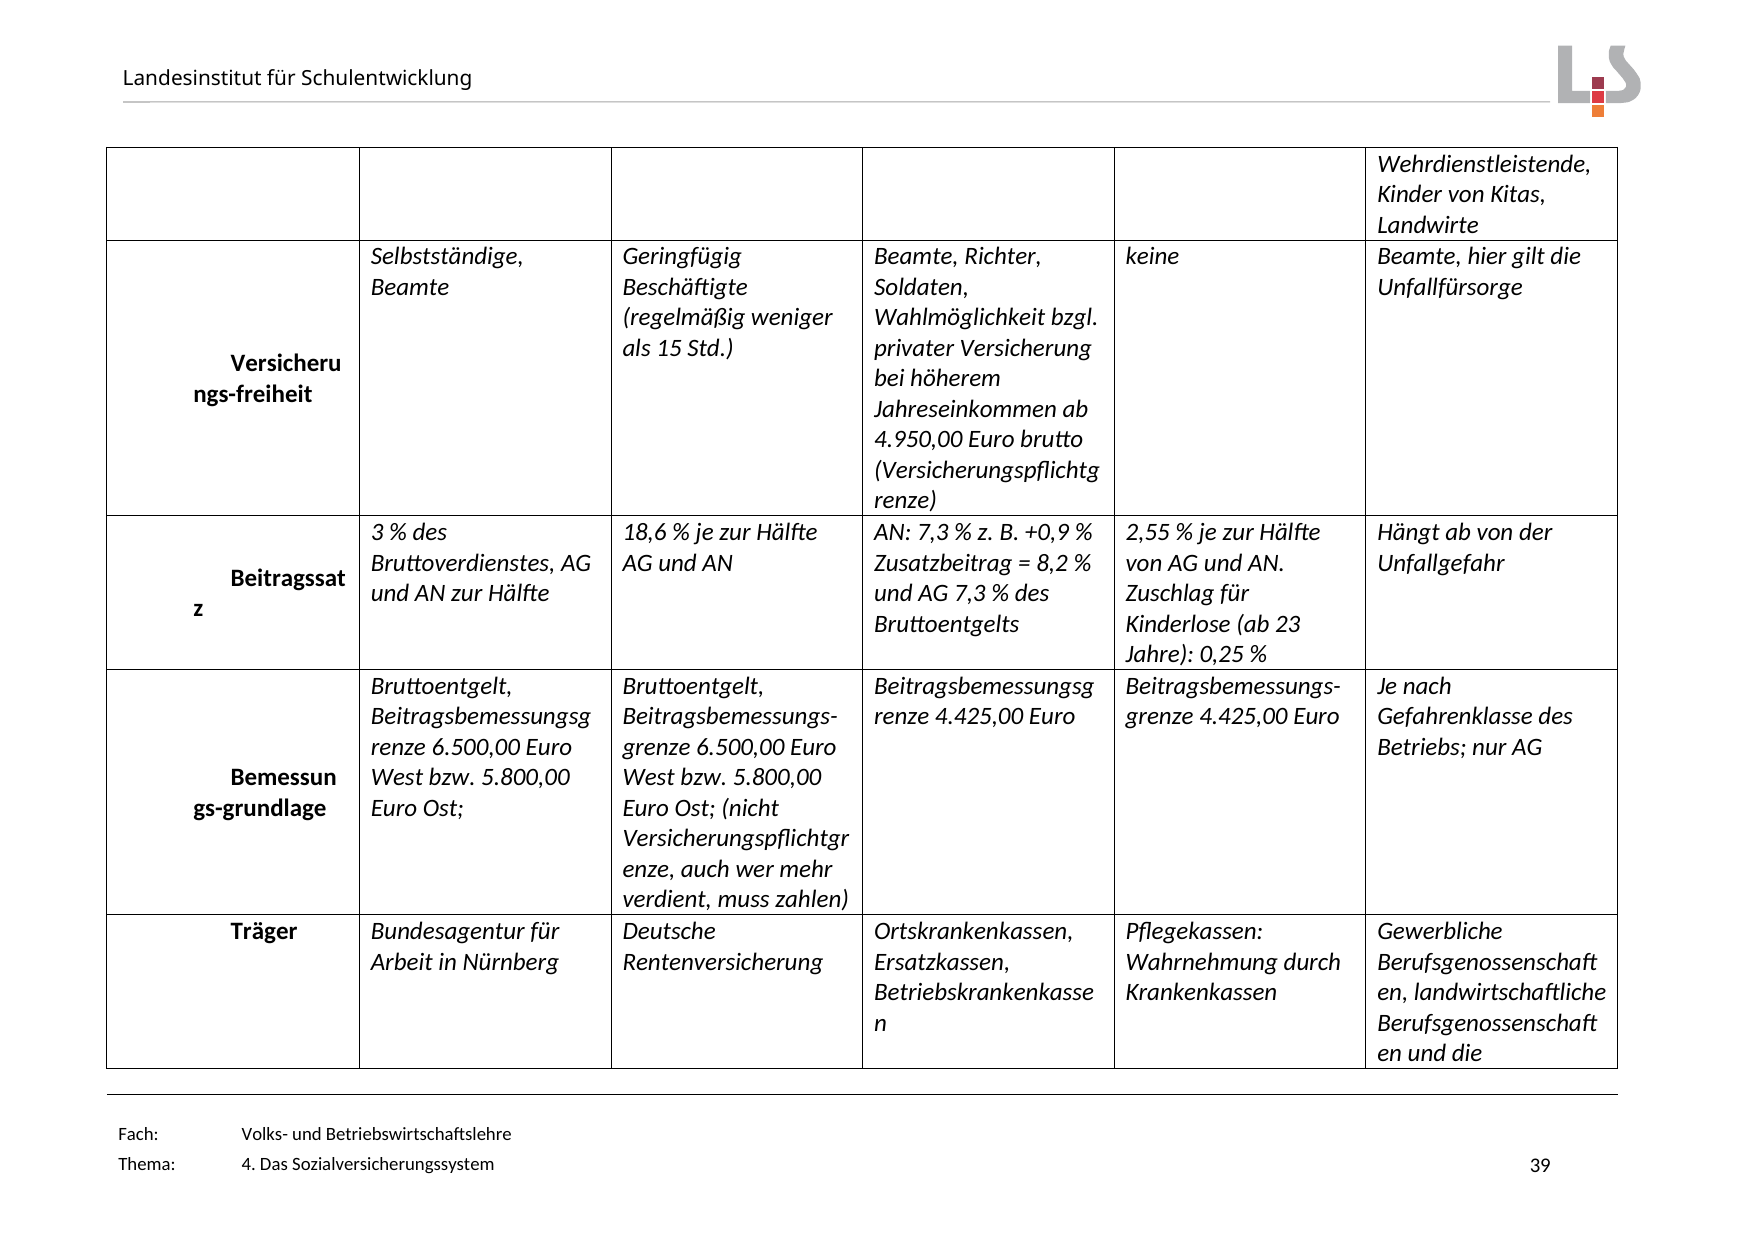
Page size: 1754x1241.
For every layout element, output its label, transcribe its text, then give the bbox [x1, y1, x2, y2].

table_cell Beitragssatz [107, 516, 359, 669]
table_cell Beamte, Richter, Soldaten, Wahlmöglichkeit bzgl. privater Versicherung bei höherem Jahreseinkommen ab 4.950,00 Euro brutto (Versicherungspflichtgrenze) [863, 241, 1114, 515]
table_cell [1115, 915, 1365, 1068]
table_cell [1366, 148, 1617, 239]
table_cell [612, 148, 862, 239]
table_cell Versicherungs-freiheit [107, 241, 359, 515]
table_cell Bruttoentgelt, Beitragsbemessungsgrenze 6.500,00 Euro West bzw. 5.800,00 Euro Ost; [360, 670, 611, 914]
table_cell Beamte, hier gilt die Unfallfürsorge [1366, 241, 1617, 515]
table_cell Träger [107, 915, 359, 1068]
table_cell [863, 148, 1114, 239]
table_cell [360, 148, 611, 239]
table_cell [107, 148, 359, 239]
table_cell Bemessungs-grundlage [107, 670, 359, 914]
table_cell AN: 7,3 % z. B. +0,9 % Zusatzbeitrag = 8,2 % und AG 7,3 % des Bruttoentgelts [863, 516, 1114, 669]
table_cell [1366, 915, 1617, 1068]
table_cell 18,6 % je zur Hälfte AG und AN [612, 516, 862, 669]
table_cell Beitragsbemessungs-grenze 4.425,00 Euro [1115, 670, 1365, 914]
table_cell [612, 915, 862, 1068]
table_cell Beitragsbemessungsgrenze 4.425,00 Euro [863, 670, 1114, 914]
table_cell keine [1115, 241, 1365, 515]
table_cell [863, 915, 1114, 1068]
table_cell Hängt ab von der Unfallgefahr [1366, 516, 1617, 669]
table_cell 3 % des Bruttoverdienstes, AG und AN zur Hälfte [360, 516, 611, 669]
table_cell Je nach Gefahrenklasse des Betriebs; nur AG [1366, 670, 1617, 914]
table_cell 2,55 % je zur Hälfte von AG und AN. Zuschlag für Kinderlose (ab 23 Jahre): 0,25 % [1115, 516, 1365, 669]
table_cell Geringfügig Beschäftigte (regelmäßig weniger als 15 Std.) [612, 241, 862, 515]
table_cell Bruttoentgelt, Beitragsbemessungs-grenze 6.500,00 Euro West bzw. 5.800,00 Euro Ost; (nicht Versicherungspflichtgrenze, auch wer mehr verdient, muss zahlen) [612, 670, 862, 914]
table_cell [1115, 148, 1365, 239]
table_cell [360, 915, 611, 1068]
table_cell Selbstständige, Beamte [360, 241, 611, 515]
